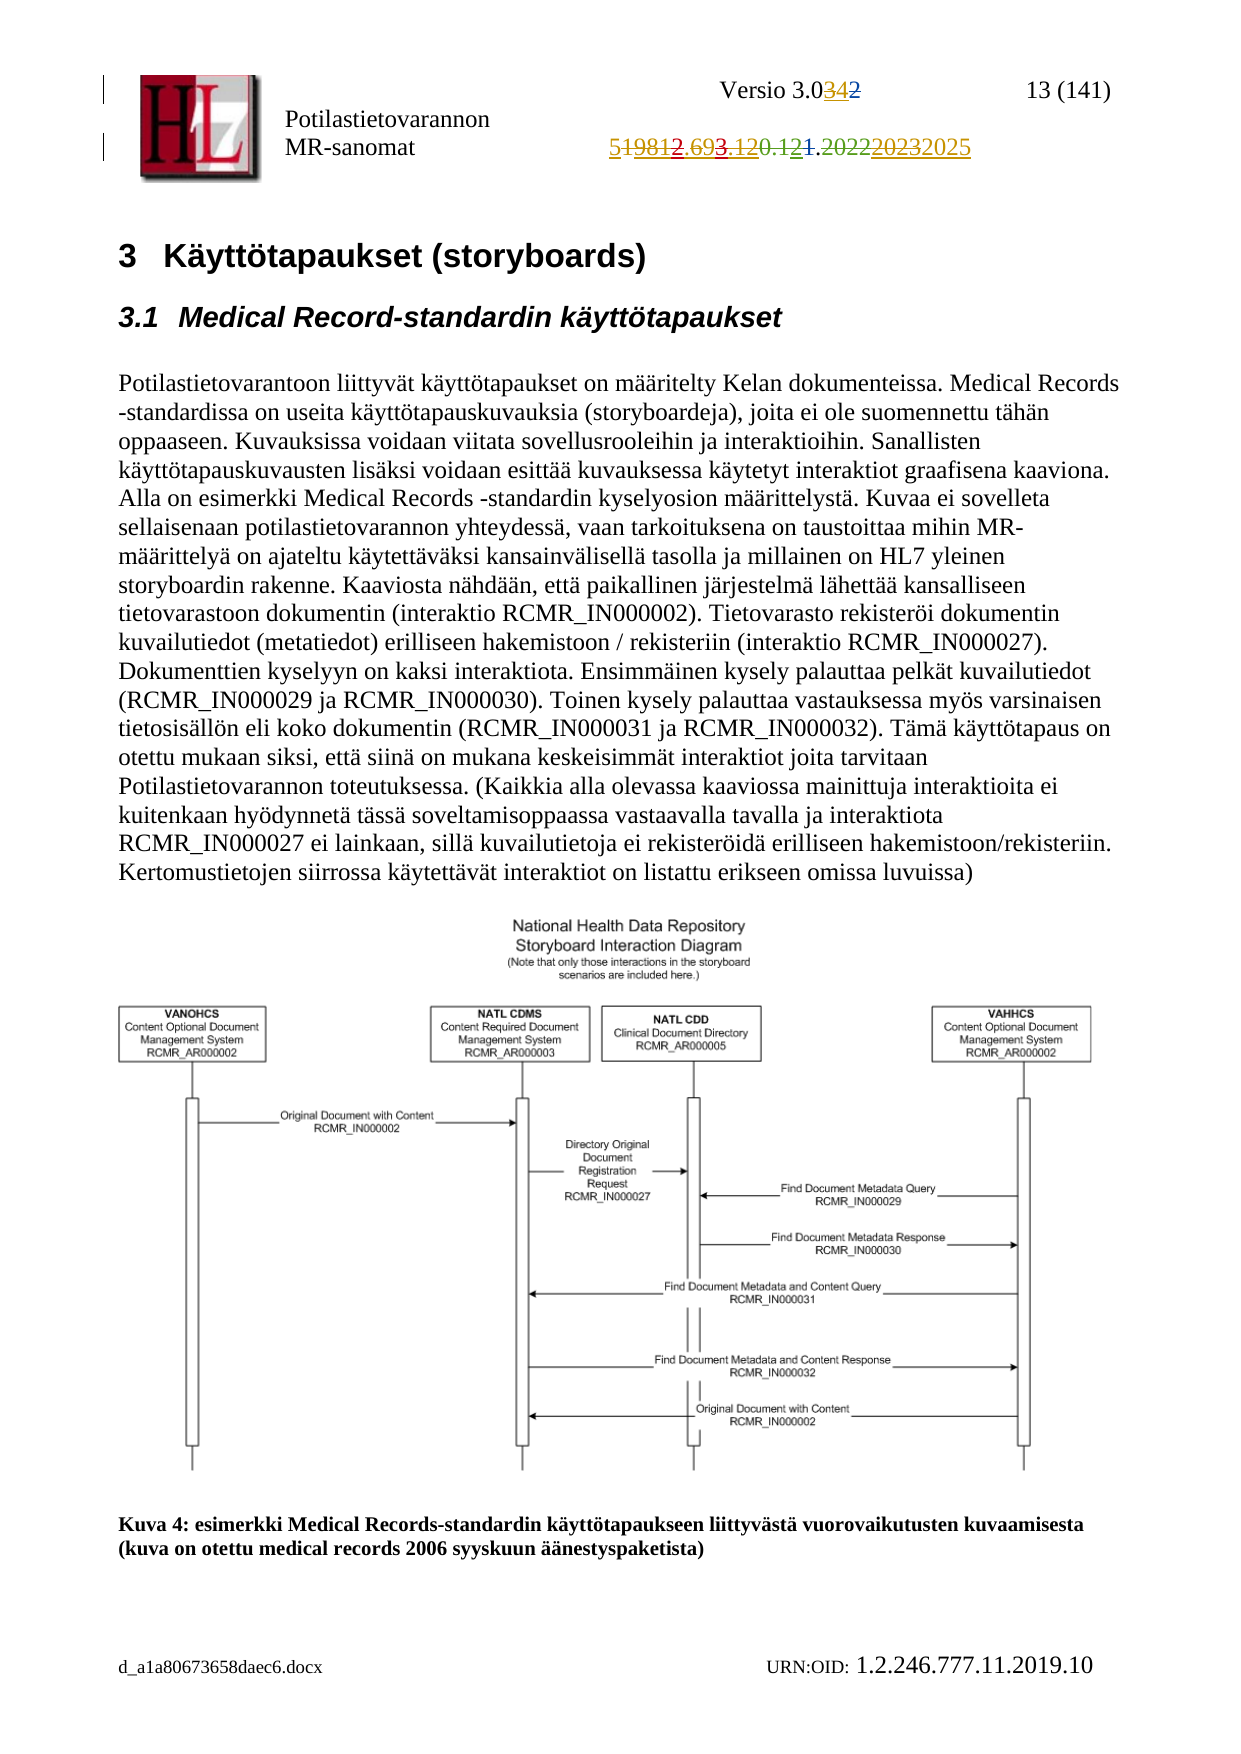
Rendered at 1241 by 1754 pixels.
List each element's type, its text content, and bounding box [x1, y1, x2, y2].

subtitle Käyttötapaukset (storyboards) [118, 237, 1122, 275]
picture [118, 914, 1092, 1471]
subtitle Medical Record-standardin käyttötapaukset [118, 300, 1122, 333]
picture [140, 75, 263, 183]
text Potilastietovarantoon liittyvät käyttötapaukset on määritelty Kelan dokumenteissa. Medical Records -standardissa on useita käyttötapauskuvauksia (storyboardeja), joita ei ole suomennettu tähän oppaaseen. Kuvauksissa voidaan viitata sovellusrooleihin ja interaktioihin. Sanallisten käyttötapauskuvausten lisäksi voidaan esittää kuvauksessa käytetyt interaktiot graafisena kaaviona. Alla on esimerkki Medical Records -standardin kyselyosion määrittelystä. Kuvaa ei sovelleta sellaisenaan potilastietovarannon yhteydessä, vaan tarkoituksena on taustoittaa mihin MR-määrittelyä on ajateltu käytettäväksi kansainvälisellä tasolla ja millainen on HL7 yleinen storyboardin rakenne. Kaaviosta nähdään, että paikallinen järjestelmä lähettää kansalliseen tietovarastoon dokumentin (interaktio RCMR_IN000002). Tietovarasto rekisteröi dokumentin kuvailutiedot (metatiedot) erilliseen hakemistoon / rekisteriin (interaktio RCMR_IN000027). Dokumenttien kyselyyn on kaksi interaktiota. Ensimmäinen kysely palauttaa pelkät kuvailutiedot (RCMR_IN000029 ja RCMR_IN000030). Toinen kysely palauttaa vastauksessa myös varsinaisen tietosisällön eli koko dokumentin (RCMR_IN000031 ja RCMR_IN000032). Tämä käyttötapaus on otettu mukaan siksi, että siinä on mukana keskeisimmät interaktiot joita tarvitaan Potilastietovarannon toteutuksessa. (Kaikkia alla olevassa kaaviossa mainittuja interaktioita ei kuitenkaan hyödynnetä tässä soveltamisoppaassa vastaavalla tavalla ja interaktiota RCMR_IN000027 ei lainkaan, sillä kuvailutietoja ei rekisteröidä erilliseen hakemistoon/rekisteriin. Kertomustietojen siirrossa käytettävät interaktiot on listattu erikseen omissa luvuissa) [118, 368, 1122, 886]
text Kuva 4: esimerkki Medical Records-standardin käyttötapaukseen liittyvästä vuorovaikutusten kuvaamisesta (kuva on otettu medical records 2006 syyskuun äänestyspaketista) [118, 1512, 1122, 1560]
